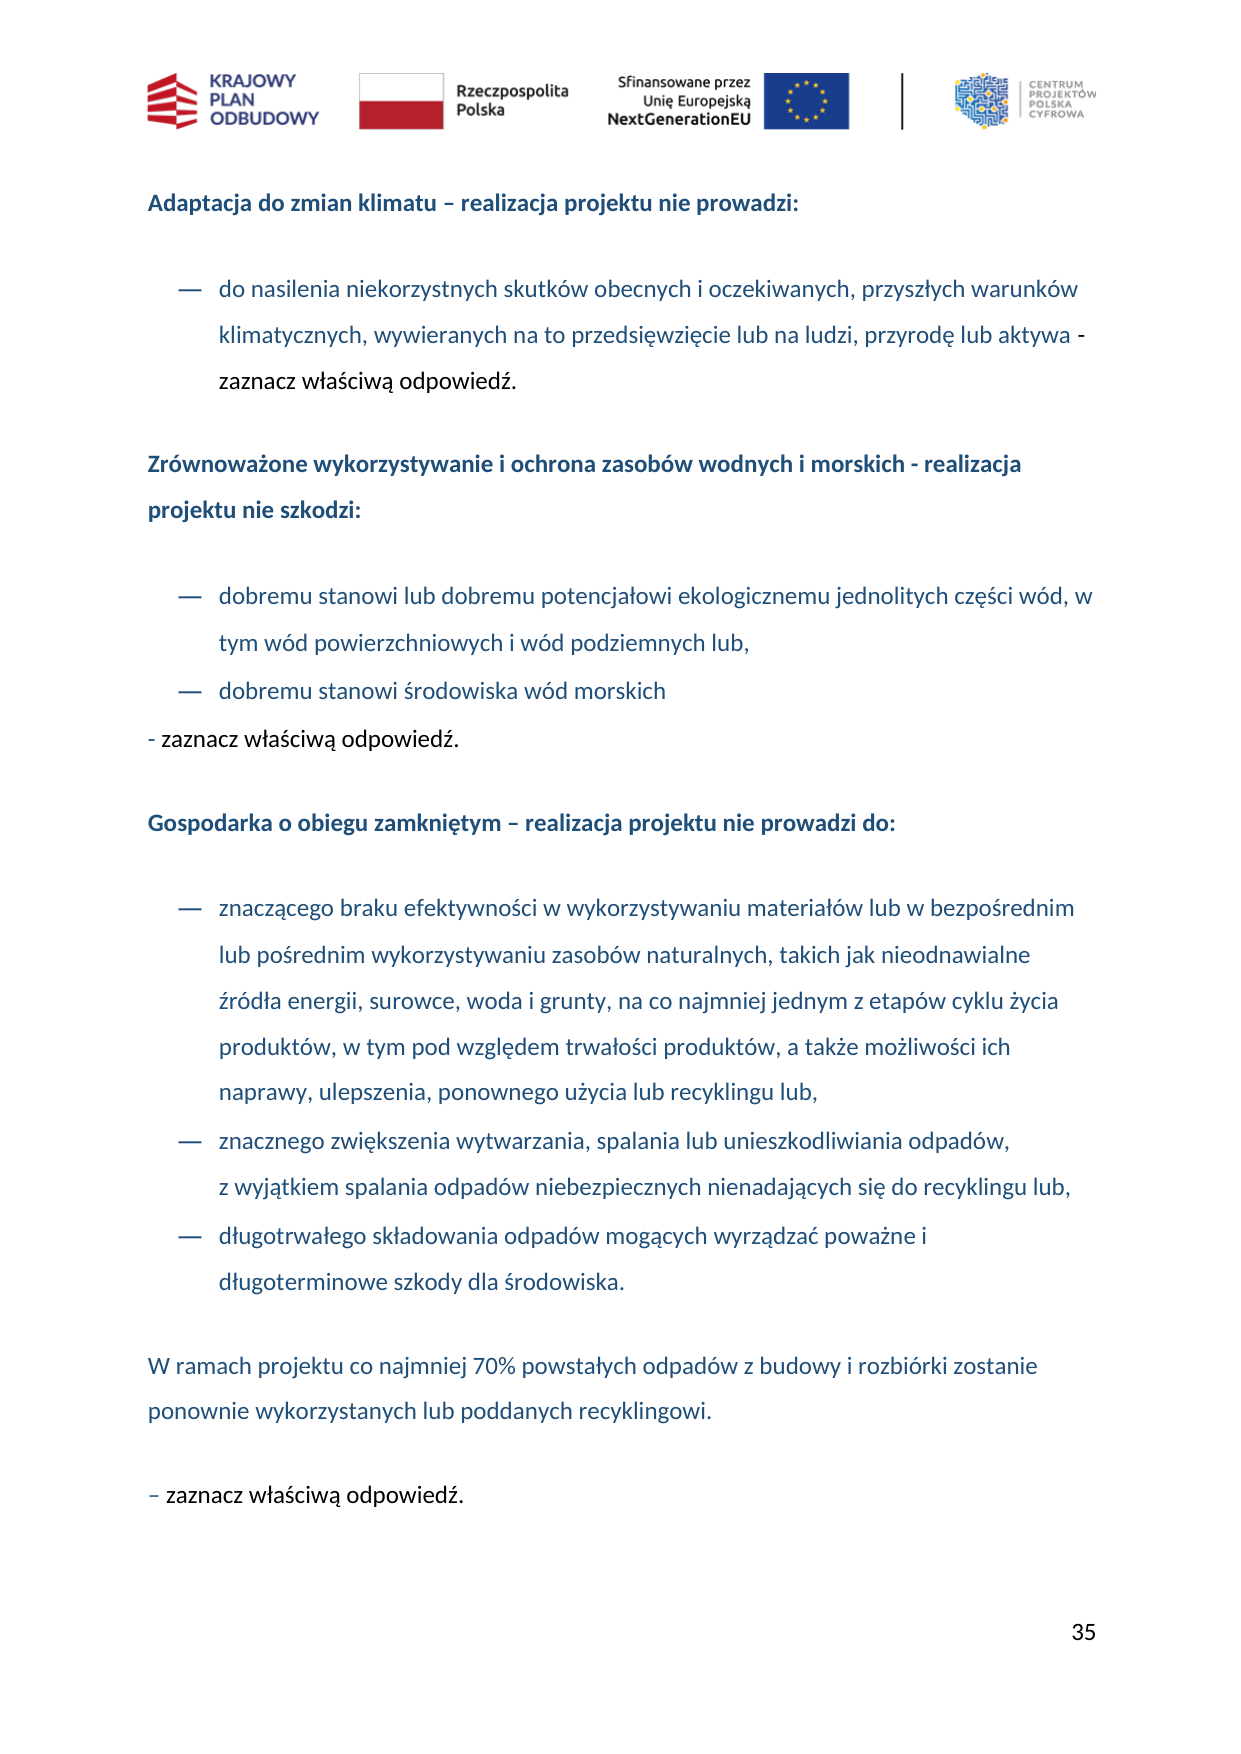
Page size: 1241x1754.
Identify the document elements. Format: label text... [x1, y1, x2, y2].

list znacznego zwiększenia wytwarzania, spalania lub unieszkodliwiania odpadów, z wyjątkiem spalania odpadów niebezpiecznych nienadających się do recyklingu lub, [177, 1122, 1096, 1202]
text W ramach projektu co najmniej 70% powstałych odpadów z budowy i rozbiórki zostanie ponownie wykorzystanych lub poddanych recyklingowi. [148, 1350, 1096, 1426]
text Adaptacja do zmian klimatu – realizacja projektu nie prowadzi: [148, 187, 1096, 218]
list znaczącego braku efektywności w wykorzystywaniu materiałów lub w bezpośrednim lub pośrednim wykorzystywaniu zasobów naturalnych, takich jak nieodnawialne źródła energii, surowce, woda i grunty, na co najmniej jednym z etapów cyklu życia produktów, w tym pod względem trwałości produktów, a także możliwości ich naprawy, ulepszenia, ponownego użycia lub recyklingu lub, [177, 890, 1096, 1107]
list - zaznacz właściwą odpowiedź. [148, 724, 1096, 754]
list do nasilenia niekorzystnych skutków obecnych i oczekiwanych, przyszłych warunków klimatycznych, wywieranych na to przedsięwzięcie lub na ludzi, przyrodę lub aktywa - zaznacz właściwą odpowiedź. [177, 270, 1096, 396]
text Zrównoważone wykorzystywanie i ochrona zasobów wodnych i morskich - realizacja projektu nie szkodzi: [148, 449, 1096, 525]
list dobremu stanowi środowiska wód morskich [177, 673, 1096, 707]
text Gospodarka o obiegu zamkniętym – realizacja projektu nie prowadzi do: [148, 807, 1096, 837]
text – zaznacz właściwą odpowiedź. [148, 1479, 1096, 1509]
picture [147, 73, 1097, 130]
list dobremu stanowi lub dobremu potencjałowi ekologicznemu jednolitych części wód, w tym wód powierzchniowych i wód podziemnych lub, [177, 578, 1096, 657]
list długotrwałego składowania odpadów mogących wyrządzać poważne i długoterminowe szkody dla środowiska. [177, 1217, 1096, 1297]
